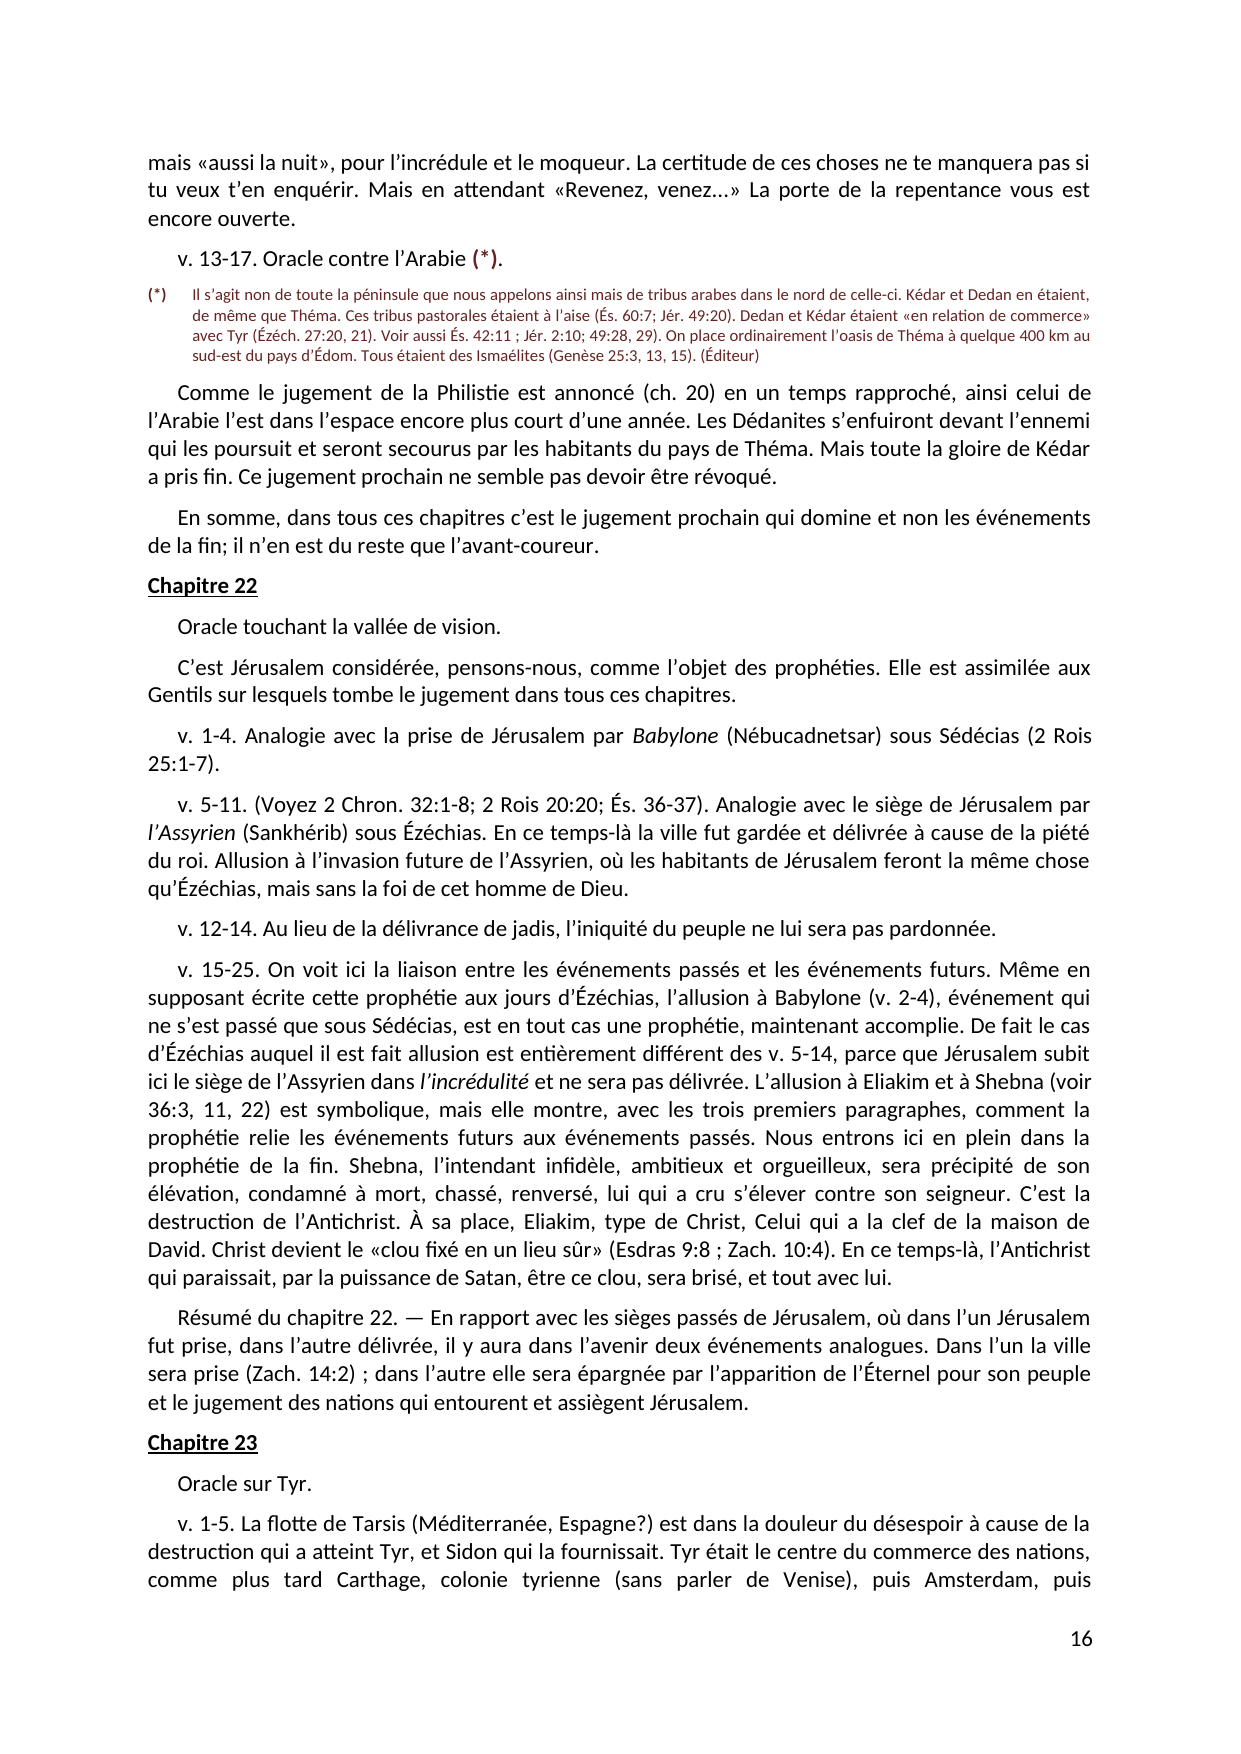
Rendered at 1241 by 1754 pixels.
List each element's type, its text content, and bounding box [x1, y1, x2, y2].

text v. 13-17. Oracle contre l’Arabie (*). [148, 244, 1093, 272]
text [148, 148, 1093, 232]
text (*) Il s’agit non de toute la péninsule que nous appelons ainsi mais de tribus arabes dans le nord de celle-ci. Kédar et Dedan en étaient, de même que Théma. Ces tribus pastorales étaient à l’aise (És. 60:7; Jér. 49:20). Dedan et Kédar étaient «en relation de commerce» avec Tyr (Ézéch. 27:20, 21). Voir aussi És. 42:11 ; Jér. 2:10; 49:28, 29). On place ordinairement l’oasis de Théma à quelque 400 km au sud-est du pays d’Édom. Tous étaient des Ismaélites (Genèse 25:3, 13, 15). (Éditeur) [148, 285, 1093, 366]
text v. 1-4. Analogie avec la prise de Jérusalem par Babylone (Nébucadnetsar) sous Sédécias (2 Rois 25:1-7). [148, 721, 1093, 777]
text En somme, dans tous ces chapitres c’est le jugement prochain qui domine et non les événements de la fin; il n’en est du reste que l’avant-coureur. [148, 503, 1093, 559]
subtitle Chapitre 23 [148, 1428, 1093, 1456]
text Comme le jugement de la Philistie est annoncé (ch. 20) en un temps rapproché, ainsi celui de l’Arabie l’est dans l’espace encore plus court d’une année. Les Dédanites s’enfuiront devant l’ennemi qui les poursuit et seront secourus par les habitants du pays de Théma. Mais toute la gloire de Kédar a pris fin. Ce jugement prochain ne semble pas devoir être révoqué. [148, 378, 1093, 491]
text C’est Jérusalem considérée, pensons-nous, comme l’objet des prophéties. Elle est assimilée aux Gentils sur lesquels tombe le jugement dans tous ces chapitres. [148, 653, 1093, 709]
text Oracle touchant la vallée de vision. [148, 612, 1093, 640]
text v. 12-14. Au lieu de la délivrance de jadis, l’iniquité du peuple ne lui sera pas pardonnée. [148, 914, 1093, 942]
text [148, 1509, 1093, 1593]
text Oracle sur Tyr. [148, 1469, 1093, 1497]
text v. 5-11. (Voyez 2 Chron. 32:1-8; 2 Rois 20:20; És. 36-37). Analogie avec le siège de Jérusalem par l’Assyrien (Sankhérib) sous Ézéchias. En ce temps-là la ville fut gardée et délivrée à cause de la piété du roi. Allusion à l’invasion future de l’Assyrien, où les habitants de Jérusalem feront la même chose qu’Ézéchias, mais sans la foi de cet homme de Dieu. [148, 790, 1093, 902]
text Résumé du chapitre 22. — En rapport avec les sièges passés de Jérusalem, où dans l’un Jérusalem fut prise, dans l’autre délivrée, il y aura dans l’avenir deux événements analogues. Dans l’un la ville sera prise (Zach. 14:2) ; dans l’autre elle sera épargnée par l’apparition de l’Éternel pour son peuple et le jugement des nations qui entourent et assiègent Jérusalem. [148, 1303, 1093, 1416]
text v. 15-25. On voit ici la liaison entre les événements passés et les événements futurs. Même en supposant écrite cette prophétie aux jours d’Ézéchias, l’allusion à Babylone (v. 2-4), événement qui ne s’est passé que sous Sédécias, est en tout cas une prophétie, maintenant accomplie. De fait le cas d’Ézéchias auquel il est fait allusion est entièrement différent des v. 5-14, parce que Jérusalem subit ici le siège de l’Assyrien dans l’incrédulité et ne sera pas délivrée. L’allusion à Eliakim et à Shebna (voir 36:3, 11, 22) est symbolique, mais elle montre, avec les trois premiers paragraphes, comment la prophétie relie les événements futurs aux événements passés. Nous entrons ici en plein dans la prophétie de la fin. Shebna, l’intendant infidèle, ambitieux et orgueilleux, sera précipité de son élévation, condamné à mort, chassé, renversé, lui qui a cru s’élever contre son seigneur. C’est la destruction de l’Antichrist. À sa place, Eliakim, type de Christ, Celui qui a la clef de la maison de David. Christ devient le «clou fixé en un lieu sûr» (Esdras 9:8 ; Zach. 10:4). En ce temps-là, l’Antichrist qui paraissait, par la puissance de Satan, être ce clou, sera brisé, et tout avec lui. [148, 955, 1093, 1291]
subtitle Chapitre 22 [148, 572, 1093, 599]
